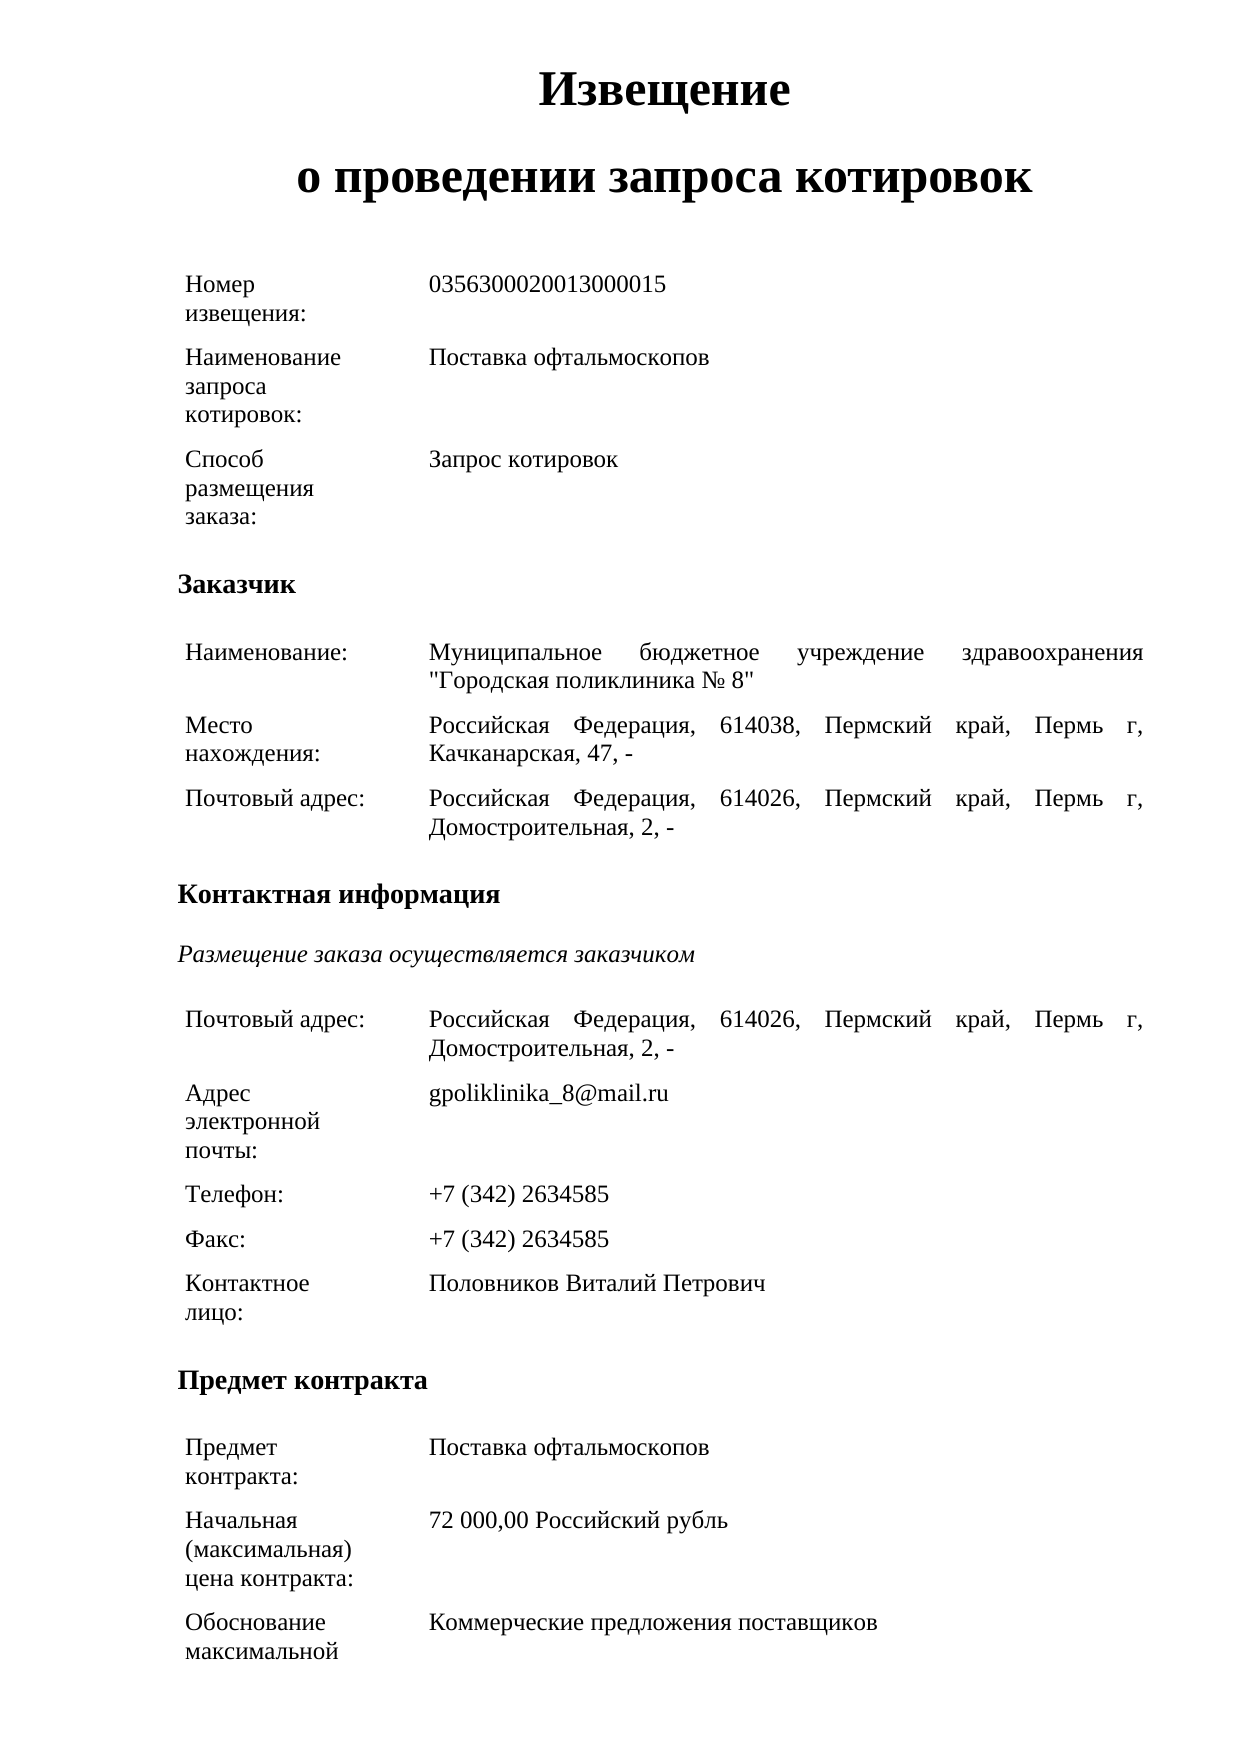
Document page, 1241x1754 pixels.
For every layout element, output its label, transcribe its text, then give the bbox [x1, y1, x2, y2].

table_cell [177, 1599, 421, 1672]
table_cell Российская Федерация, 614026, Пермский край, Пермь г, Домостроительная, 2, - [421, 775, 1152, 848]
table_header Российская Федерация, 614026, Пермский край, Пермь г, Домостроительная, 2, - [421, 997, 1152, 1070]
table_cell Факс: [177, 1216, 421, 1261]
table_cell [421, 1599, 1152, 1672]
table_cell Почтовый адрес: [177, 775, 421, 848]
table_cell Способ размещения заказа: [177, 436, 421, 538]
table_cell Телефон: [177, 1172, 421, 1216]
table_header Номер извещения: [177, 261, 421, 334]
table_cell Контактное лицо: [177, 1261, 421, 1334]
table_cell Запрос котировок [421, 436, 1152, 538]
text Размещение заказа осуществляется заказчиком [177, 939, 1152, 968]
table_cell Место нахождения: [177, 702, 421, 775]
table_header 0356300020013000015 [421, 261, 1152, 334]
table_header Муниципальное бюджетное учреждение здравоохранения "Городская поликлиника № 8" [421, 629, 1152, 702]
table_cell 72 000,00 Российский рубль [421, 1498, 1152, 1599]
table_cell +7 (342) 2634585 [421, 1172, 1152, 1216]
table_header Наименование: [177, 629, 421, 702]
table_cell Поставка офтальмоскопов [421, 334, 1152, 436]
table_header Предмет контракта: [177, 1424, 421, 1497]
table_header Поставка офтальмоскопов [421, 1424, 1152, 1497]
table_cell +7 (342) 2634585 [421, 1216, 1152, 1261]
table_cell Наименование запроса котировок: [177, 334, 421, 436]
table_cell Половников Виталий Петрович [421, 1261, 1152, 1334]
table_cell Начальная (максимальная) цена контракта: [177, 1498, 421, 1599]
table_cell gpoliklinika_8@mail.ru [421, 1070, 1152, 1172]
text о проведении запроса котировок [177, 146, 1152, 203]
table_cell Адрес электронной почты: [177, 1070, 421, 1172]
table_header Почтовый адрес: [177, 997, 421, 1070]
text Извещение [177, 59, 1152, 117]
text Контактная информация [177, 877, 1152, 910]
text Заказчик [177, 567, 1152, 599]
text Предмет контракта [177, 1363, 1152, 1395]
table_cell Российская Федерация, 614038, Пермский край, Пермь г, Качканарская, 47, - [421, 702, 1152, 775]
